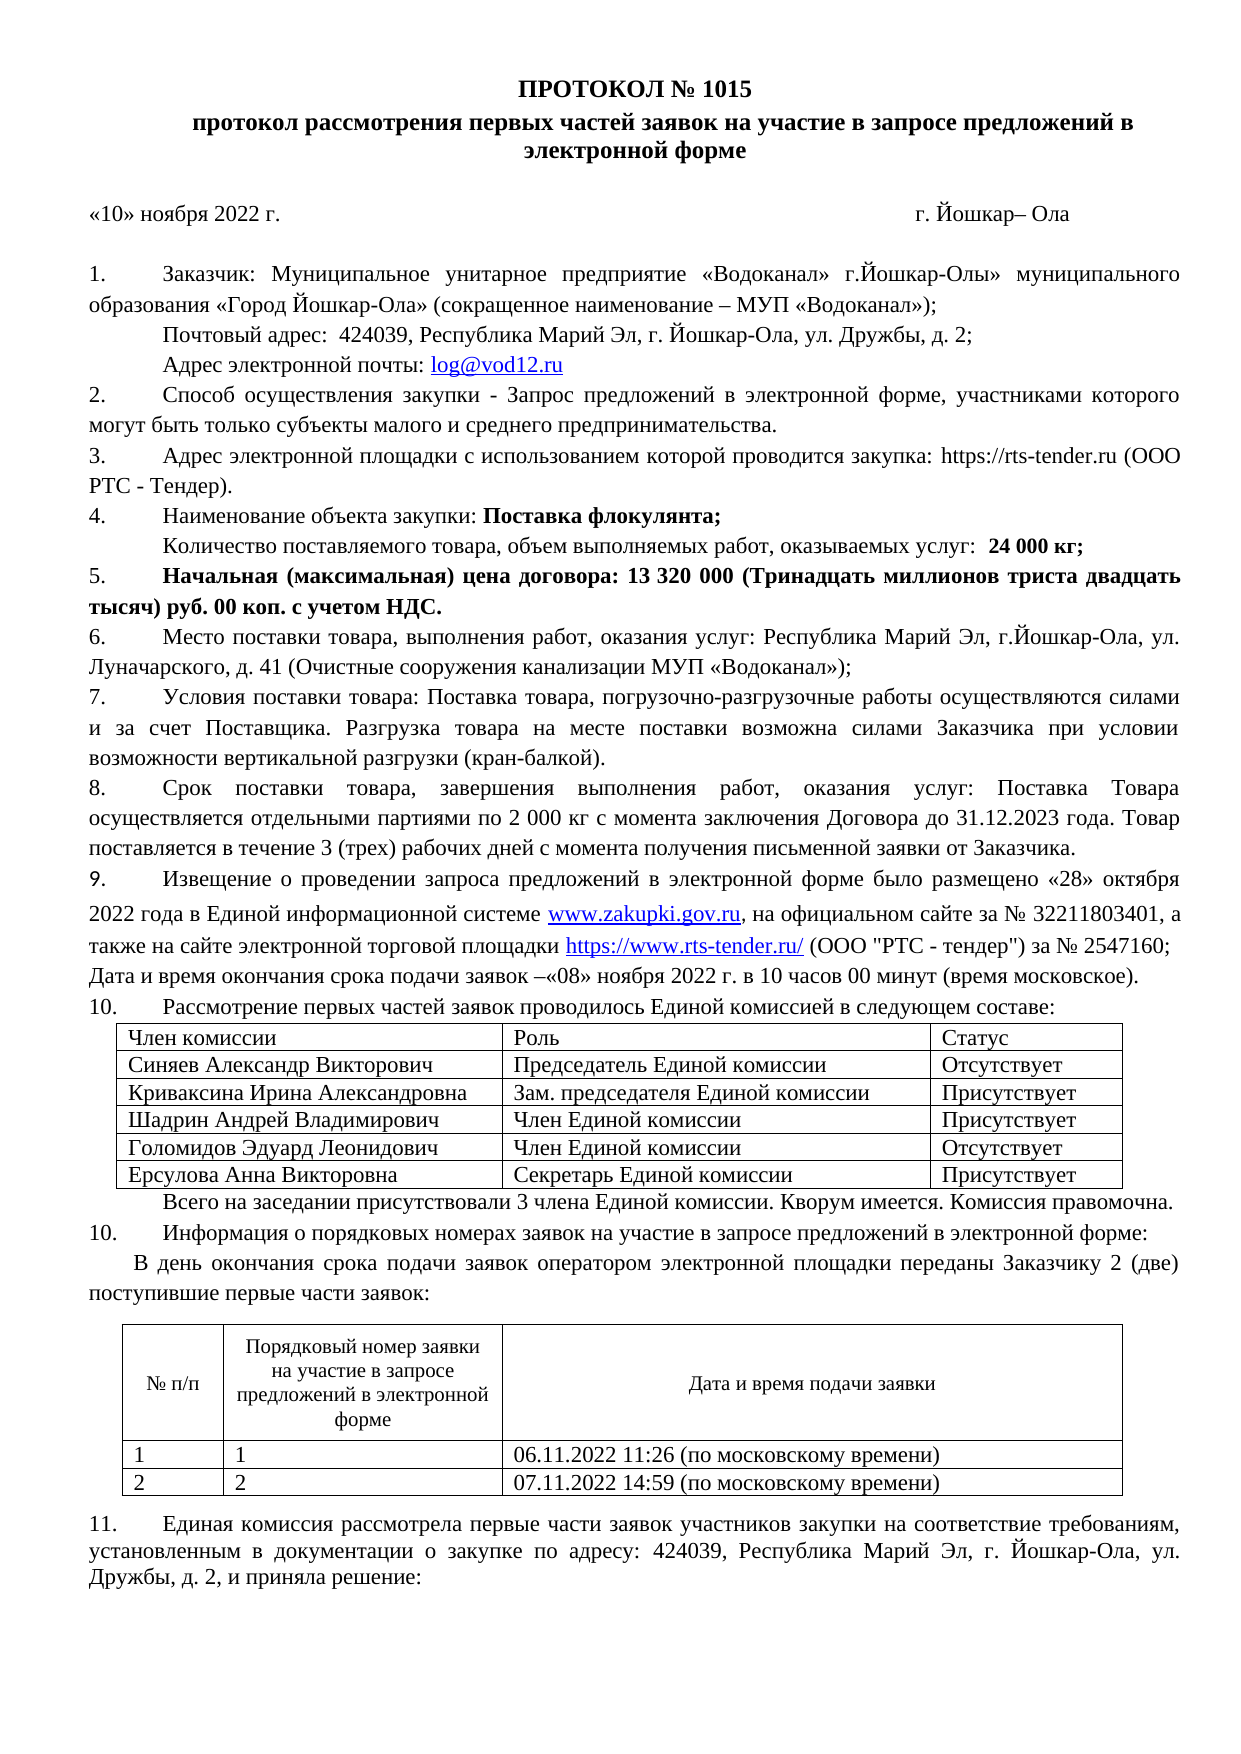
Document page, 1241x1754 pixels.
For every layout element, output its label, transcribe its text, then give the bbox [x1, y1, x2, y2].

text протокол рассмотрения первых частей заявок на участие в запросе предложений в электронной форме [89, 107, 1181, 164]
list Наименование объекта закупки: Поставка флокулянта; [89, 502, 1181, 528]
table_cell 1 [224, 1441, 502, 1468]
table_cell Отсутствует [931, 1051, 1122, 1078]
table_cell Член Единой комиссии [503, 1134, 930, 1160]
list Место поставки товара, выполнения работ, оказания услуг: Республика Марий Эл, г.Йошкар-Ола, ул. Луначарского, д. 41 (Очистные сооружения канализации МУП «Водоканал»); [89, 623, 1181, 679]
table_header № п/п [123, 1325, 223, 1440]
table_cell Отсутствует [931, 1134, 1122, 1160]
table_cell Голомидов Эдуард Леонидович [117, 1134, 502, 1160]
text 10. Информация о порядковых номерах заявок на участие в запросе предложений в электронной форме: [89, 1219, 1181, 1245]
text Почтовый адрес: 424039, Республика Марий Эл, г. Йошкар-Ола, ул. Дружбы, д. 2; [89, 321, 1181, 347]
table_cell 07.11.2022 14:59 (по московскому времени) [503, 1469, 1122, 1495]
text В день окончания срока подачи заявок оператором электронной площадки переданы Заказчику 2 (две) поступившие первые части заявок: [89, 1249, 1181, 1305]
table_cell 2 [224, 1469, 502, 1495]
text Адрес электронной почты: log@vod12.ru [89, 351, 1181, 377]
text ПРОТОКОЛ № 1015 [89, 74, 1181, 103]
table_header Член комиссии [117, 1024, 502, 1050]
table_header Роль [503, 1024, 930, 1050]
table_cell Синяев Александр Викторович [117, 1051, 502, 1078]
list Условия поставки товара: Поставка товара, погрузочно-разгрузочные работы осуществляются силами и за счет Поставщика. Разгрузка товара на месте поставки возможна силами Заказчика при условии возможности вертикальной разгрузки (кран-балкой). [89, 683, 1181, 770]
table_cell Секретарь Единой комиссии [503, 1161, 930, 1187]
list Извещение о проведении запроса предложений в электронной форме было размещено «28» октября 2022 года в Единой информационной системе www.zakupki.gov.ru, на официальном сайте за № 32211803401, а также на сайте электронной торговой площадки https://www.rts-tender.ru/ (ООО "РТС - тендер") за № 2547160; [89, 864, 1181, 959]
table_cell 1 [123, 1441, 223, 1468]
list Адрес электронной площадки с использованием которой проводится закупка: https://rts-tender.ru (ООО РТС - Тендер). [89, 442, 1181, 498]
list Дата и время окончания срока подачи заявок –«08» ноября 2022 г. в 10 часов 00 минут (время московское). [89, 963, 1181, 989]
table_cell Член Единой комиссии [503, 1106, 930, 1133]
table_cell Криваксина Ирина Александровна [117, 1079, 502, 1105]
table_cell Зам. председателя Единой комиссии [503, 1079, 930, 1105]
list Начальная (максимальная) цена договора: 13 320 000 (Тринадцать миллионов триста двадцать тысяч) руб. 00 коп. с учетом НДС. [89, 562, 1181, 619]
list Срок поставки товара, завершения выполнения работ, оказания услуг: Поставка Товара осуществляется отдельными партиями по 2 000 кг с момента заключения Договора до 31.12.2023 года. Товар поставляется в течение 3 (трех) рабочих дней с момента получения письменной заявки от Заказчика. [89, 774, 1181, 861]
text 11. Единая комиссия рассмотрела первые части заявок участников закупки на соответствие требованиям, установленным в документации о закупке по адресу: 424039, Республика Марий Эл, г. Йошкар-Ола, ул. Дружбы, д. 2, и приняла решение: [89, 1510, 1181, 1589]
table_header Статус [931, 1024, 1122, 1050]
list Заказчик: Муниципальное унитарное предприятие «Водоканал» г.Йошкар-Олы» муниципального образования «Город Йошкар-Ола» (сокращенное наименование – МУП «Водоканал»); [89, 260, 1181, 317]
table_cell Присутствует [931, 1161, 1122, 1187]
text Всего на заседании присутствовали 3 члена Единой комиссии. Кворум имеется. Комиссия правомочна. [89, 1188, 1181, 1215]
table_cell 2 [123, 1469, 223, 1495]
table_cell Присутствует [931, 1106, 1122, 1133]
list Рассмотрение первых частей заявок проводилось Единой комиссией в следующем составе: [89, 993, 1181, 1019]
table_cell Шадрин Андрей Владимирович [117, 1106, 502, 1133]
table_header Дата и время подачи заявки [503, 1325, 1122, 1440]
table_header Порядковый номер заявки на участие в запросе предложений в электронной форме [224, 1325, 502, 1440]
text «10» ноября 2022 г. г. Йошкар– Ола [89, 200, 1181, 227]
table_cell Председатель Единой комиссии [503, 1051, 930, 1078]
table_cell Ерсулова Анна Викторовна [117, 1161, 502, 1187]
list Способ осуществления закупки - Запрос предложений в электронной форме, участниками которого могут быть только субъекты малого и среднего предпринимательства. [89, 381, 1181, 438]
table_cell 06.11.2022 11:26 (по московскому времени) [503, 1441, 1122, 1468]
text Количество поставляемого товара, объем выполняемых работ, оказываемых услуг: 24 000 кг; [89, 532, 1181, 559]
table_cell Присутствует [931, 1079, 1122, 1105]
